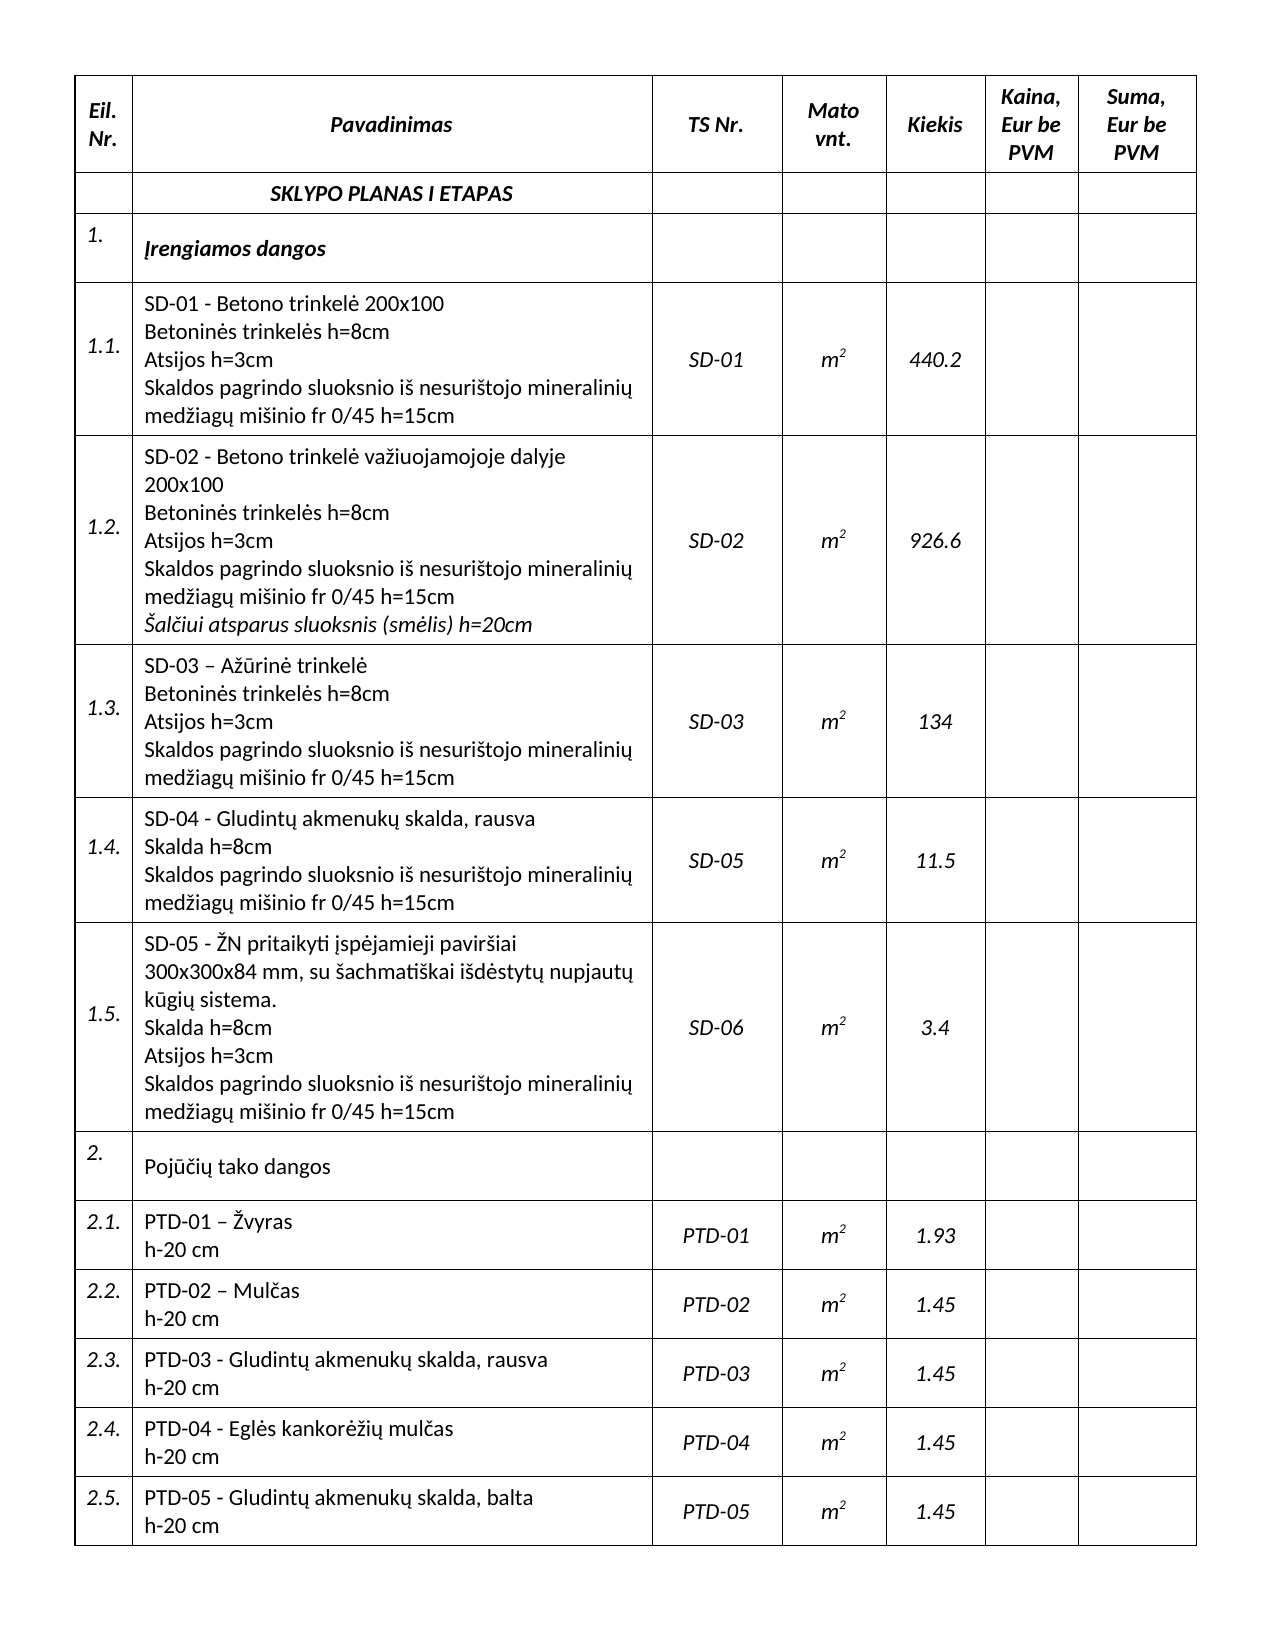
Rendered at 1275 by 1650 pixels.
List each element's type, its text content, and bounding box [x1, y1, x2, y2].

table_cell [1079, 1201, 1196, 1269]
table_cell [1079, 645, 1196, 797]
table_cell [76, 798, 132, 922]
table_cell [986, 283, 1078, 435]
table_cell 1.45 [887, 1477, 985, 1545]
table_cell 440.2 [887, 283, 985, 435]
table_cell [1079, 283, 1196, 435]
table_cell PTD-01 – Žvyras h-20 cm [133, 1201, 652, 1269]
table_header Pavadinimas [133, 76, 652, 172]
table_cell Pojūčių tako dangos [133, 1132, 652, 1200]
table_cell [887, 214, 985, 282]
table_cell SD-05 - ŽN pritaikyti įspėjamieji paviršiai 300x300x84 mm, su šachmatiškai išdėstytų nupjautų kūgių sistema. Skalda h=8cm Atsijos h=3cm Skaldos pagrindo sluoksnio iš nesurištojo mineralinių medžiagų mišinio fr 0/45 h=15cm [133, 923, 652, 1131]
table_cell [76, 214, 132, 282]
table_cell m2 [783, 798, 886, 922]
table_cell [1079, 1339, 1196, 1407]
table_cell SKLYPO PLANAS I ETAPAS [133, 173, 652, 213]
table_cell [986, 173, 1078, 213]
table_cell [986, 1408, 1078, 1476]
table_cell [986, 645, 1078, 797]
table_cell m2 [783, 283, 886, 435]
table_cell [986, 1270, 1078, 1338]
table_cell [76, 645, 132, 797]
table_cell [76, 283, 132, 435]
table_cell [653, 1132, 782, 1200]
table_cell [76, 923, 132, 1131]
table_cell [986, 1339, 1078, 1407]
table_cell SD-02 - Betono trinkelė važiuojamojoje dalyje 200x100 Betoninės trinkelės h=8cm Atsijos h=3cm Skaldos pagrindo sluoksnio iš nesurištojo mineralinių medžiagų mišinio fr 0/45 h=15cm Šalčiui atsparus sluoksnis (smėlis) h=20cm [133, 436, 652, 644]
table_cell [76, 436, 132, 644]
table_cell [76, 173, 132, 213]
table_cell [986, 1477, 1078, 1545]
table_cell PTD-02 – Mulčas h-20 cm [133, 1270, 652, 1338]
table_cell 134 [887, 645, 985, 797]
table_cell SD-01 - Betono trinkelė 200x100 Betoninės trinkelės h=8cm Atsijos h=3cm Skaldos pagrindo sluoksnio iš nesurištojo mineralinių medžiagų mišinio fr 0/45 h=15cm [133, 283, 652, 435]
table_cell [76, 1201, 132, 1269]
table_cell PTD-04 [653, 1408, 782, 1476]
table_cell m2 [783, 1477, 886, 1545]
table_cell Įrengiamos dangos [133, 214, 652, 282]
table_cell m2 [783, 1339, 886, 1407]
table_cell [986, 214, 1078, 282]
table_cell m2 [783, 645, 886, 797]
table_cell [1079, 1408, 1196, 1476]
table_cell [783, 173, 886, 213]
table_cell [76, 1408, 132, 1476]
table_cell PTD-02 [653, 1270, 782, 1338]
table_cell [887, 1132, 985, 1200]
table_cell [1079, 1477, 1196, 1545]
table_cell [76, 1132, 132, 1200]
table_cell [1079, 214, 1196, 282]
table_cell 1.93 [887, 1201, 985, 1269]
table_cell 11.5 [887, 798, 985, 922]
table_cell SD-02 [653, 436, 782, 644]
table_cell SD-04 - Gludintų akmenukų skalda, rausva Skalda h=8cm Skaldos pagrindo sluoksnio iš nesurištojo mineralinių medžiagų mišinio fr 0/45 h=15cm [133, 798, 652, 922]
table_cell m2 [783, 1270, 886, 1338]
table_cell [1079, 173, 1196, 213]
table_cell 3.4 [887, 923, 985, 1131]
table_header TS Nr. [653, 76, 782, 172]
table_cell m2 [783, 923, 886, 1131]
table_cell 926.6 [887, 436, 985, 644]
table_cell [1079, 923, 1196, 1131]
table_cell [653, 173, 782, 213]
table_cell PTD-05 [653, 1477, 782, 1545]
table_cell [76, 1270, 132, 1338]
table_cell m2 [783, 1201, 886, 1269]
table_cell [783, 1132, 886, 1200]
table_header Eil. Nr. [76, 76, 132, 172]
table_header Mato vnt. [783, 76, 886, 172]
table_cell SD-06 [653, 923, 782, 1131]
table_cell PTD-01 [653, 1201, 782, 1269]
table_cell [76, 1339, 132, 1407]
table_cell SD-03 [653, 645, 782, 797]
table_cell [887, 173, 985, 213]
table_cell [986, 1132, 1078, 1200]
table_cell [986, 1201, 1078, 1269]
table_cell [653, 214, 782, 282]
table_cell [783, 214, 886, 282]
table_cell SD-05 [653, 798, 782, 922]
table_cell SD-01 [653, 283, 782, 435]
table_cell m2 [783, 436, 886, 644]
table_cell [76, 1477, 132, 1545]
table_header Kiekis [887, 76, 985, 172]
table_cell PTD-04 - Eglės kankorėžių mulčas h-20 cm [133, 1408, 652, 1476]
table_header Kaina, Eur be PVM [986, 76, 1078, 172]
table_cell 1.45 [887, 1339, 985, 1407]
table_cell [1079, 1270, 1196, 1338]
table_cell SD-03 – Ažūrinė trinkelė Betoninės trinkelės h=8cm Atsijos h=3cm Skaldos pagrindo sluoksnio iš nesurištojo mineralinių medžiagų mišinio fr 0/45 h=15cm [133, 645, 652, 797]
table_cell [1079, 1132, 1196, 1200]
table_cell 1.45 [887, 1270, 985, 1338]
table_cell [986, 798, 1078, 922]
table_cell PTD-03 [653, 1339, 782, 1407]
table_cell PTD-05 - Gludintų akmenukų skalda, balta h-20 cm [133, 1477, 652, 1545]
table_header Suma, Eur be PVM [1079, 76, 1196, 172]
table_cell [986, 923, 1078, 1131]
table_cell [1079, 798, 1196, 922]
table_cell 1.45 [887, 1408, 985, 1476]
table_cell PTD-03 - Gludintų akmenukų skalda, rausva h-20 cm [133, 1339, 652, 1407]
table_cell [1079, 436, 1196, 644]
table_cell [986, 436, 1078, 644]
table_cell m2 [783, 1408, 886, 1476]
